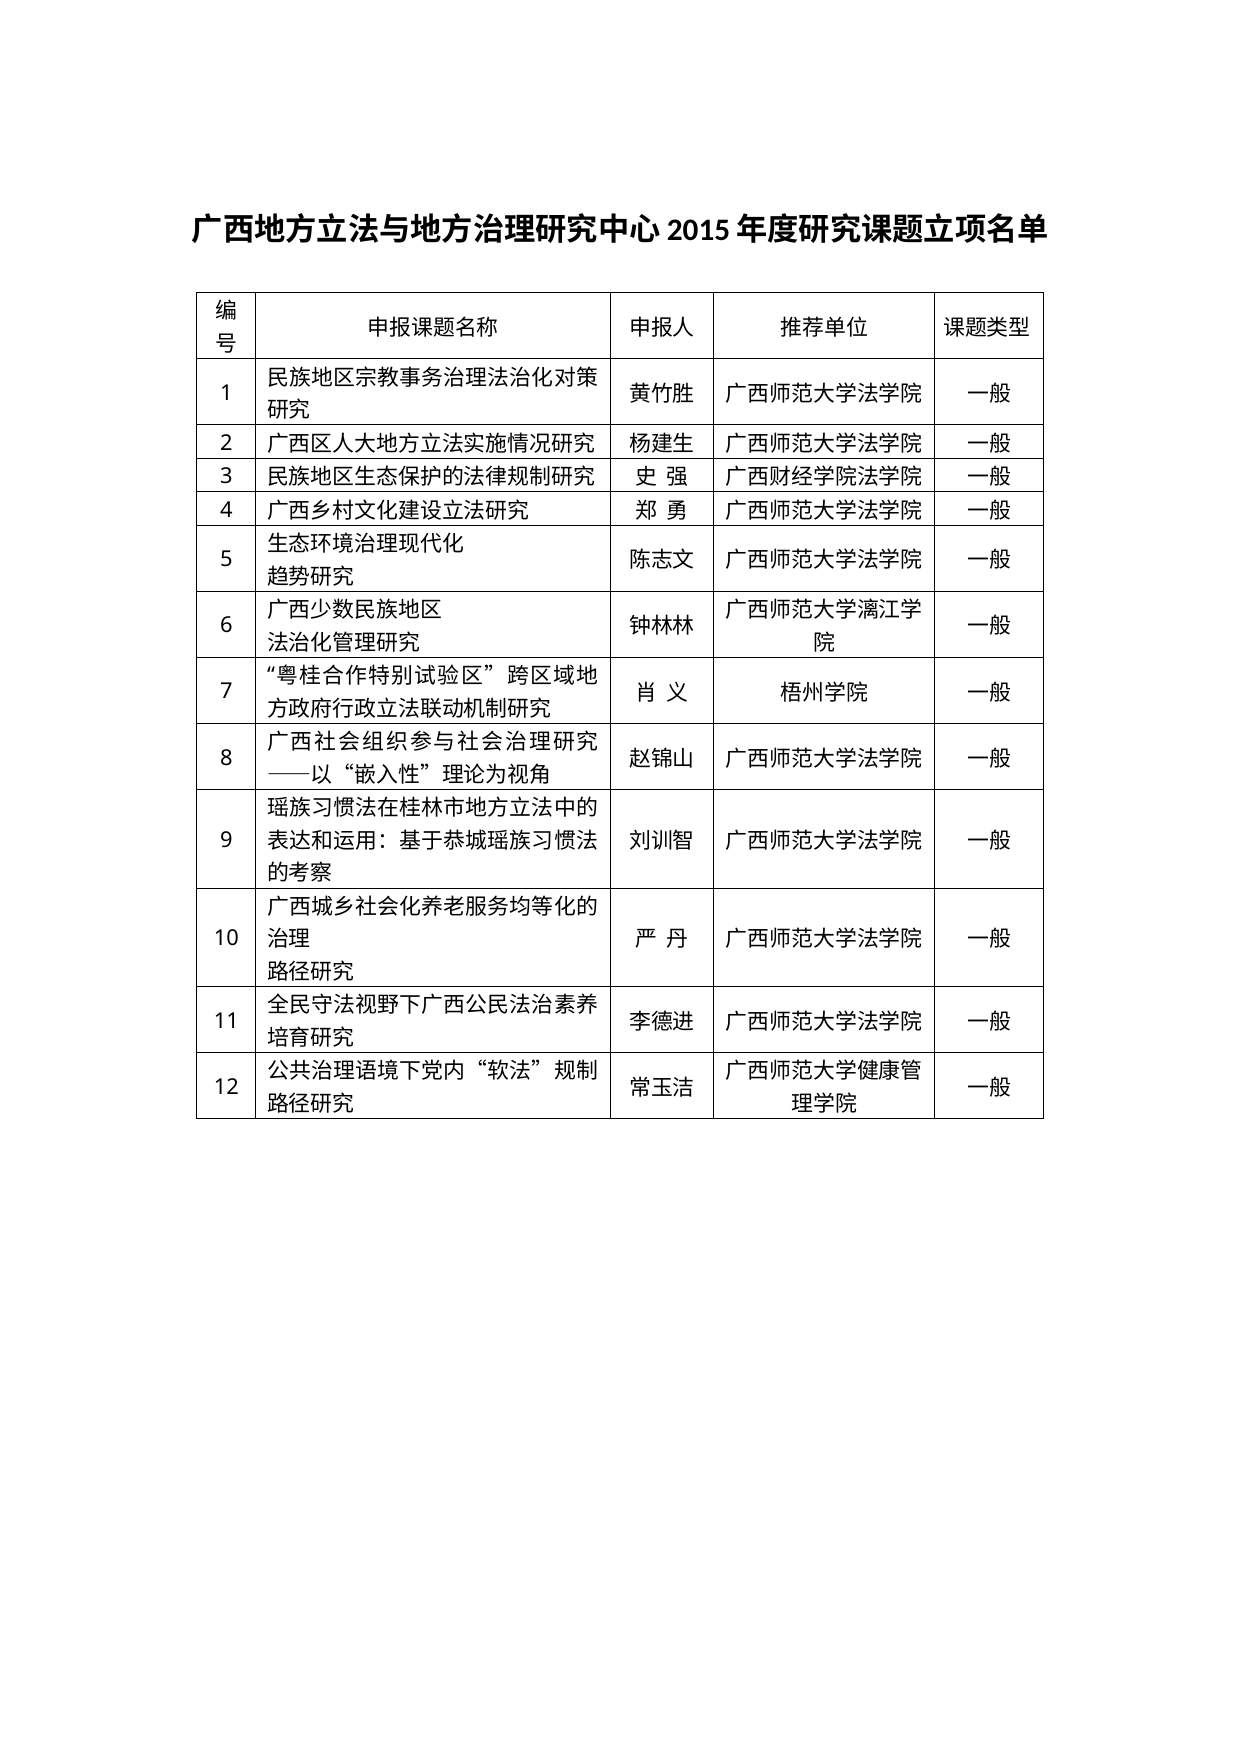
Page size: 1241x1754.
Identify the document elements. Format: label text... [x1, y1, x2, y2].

table_cell 12 [197, 1053, 255, 1118]
table_cell 郑 勇 [611, 492, 713, 525]
table_cell 一般 [935, 658, 1043, 723]
text 广西地方立法与地方治理研究中心2015年度研究课题立项名单 [187, 194, 1053, 259]
table_cell 民族地区生态保护的法律规制研究 [256, 459, 610, 491]
table_cell 一般 [935, 889, 1043, 986]
table_cell 5 [197, 526, 255, 591]
table_cell 公共治理语境下党内“软法”规制路径研究 [256, 1053, 610, 1118]
table_cell 广西师范大学法学院 [714, 492, 934, 525]
table_cell 广西财经学院法学院 [714, 459, 934, 491]
table_cell 黄竹胜 [611, 359, 713, 424]
table_cell 广西师范大学健康管理学院 [714, 1053, 934, 1118]
table_header 申报人 [611, 293, 713, 358]
table_cell 一般 [935, 425, 1043, 458]
table_cell 广西师范大学法学院 [714, 889, 934, 986]
table_cell 一般 [935, 592, 1043, 657]
table_cell 广西乡村文化建设立法研究 [256, 492, 610, 525]
table_cell 2 [197, 425, 255, 458]
table_cell 1 [197, 359, 255, 424]
table_cell 一般 [935, 526, 1043, 591]
table_cell 肖 义 [611, 658, 713, 723]
table_cell 8 [197, 724, 255, 789]
table_cell 广西师范大学法学院 [714, 359, 934, 424]
table_cell 一般 [935, 790, 1043, 887]
table_cell 广西社会组织参与社会治理研究——以“嵌入性”理论为视角 [256, 724, 610, 789]
table_cell 广西师范大学法学院 [714, 790, 934, 887]
table_cell 一般 [935, 1053, 1043, 1118]
table_cell 广西区人大地方立法实施情况研究 [256, 425, 610, 458]
table_cell 民族地区宗教事务治理法治化对策研究 [256, 359, 610, 424]
table_cell 严 丹 [611, 889, 713, 986]
table_cell 瑶族习惯法在桂林市地方立法中的表达和运用：基于恭城瑶族习惯法的考察 [256, 790, 610, 887]
table_header 推荐单位 [714, 293, 934, 358]
table_cell 11 [197, 987, 255, 1052]
table_cell 7 [197, 658, 255, 723]
table_cell 一般 [935, 724, 1043, 789]
table_cell 梧州学院 [714, 658, 934, 723]
table_cell 9 [197, 790, 255, 887]
table_cell 一般 [935, 359, 1043, 424]
table_cell 陈志文 [611, 526, 713, 591]
table_cell 杨建生 [611, 425, 713, 458]
table_cell 一般 [935, 459, 1043, 491]
table_cell 广西师范大学法学院 [714, 425, 934, 458]
table_cell 广西师范大学法学院 [714, 526, 934, 591]
table_header 申报课题名称 [256, 293, 610, 358]
table_cell 一般 [935, 492, 1043, 525]
table_cell 常玉洁 [611, 1053, 713, 1118]
table_cell 全民守法视野下广西公民法治素养培育研究 [256, 987, 610, 1052]
table_cell 赵锦山 [611, 724, 713, 789]
table_cell 3 [197, 459, 255, 491]
table_cell 广西师范大学漓江学院 [714, 592, 934, 657]
table_cell 一般 [935, 987, 1043, 1052]
table_cell 史 强 [611, 459, 713, 491]
table_cell “粤桂合作特别试验区”跨区域地方政府行政立法联动机制研究 [256, 658, 610, 723]
table_header 课题类型 [935, 293, 1043, 358]
table_header 编号 [197, 293, 255, 358]
table_cell 6 [197, 592, 255, 657]
table_cell 10 [197, 889, 255, 986]
table_cell 刘训智 [611, 790, 713, 887]
table_cell 钟林林 [611, 592, 713, 657]
table_cell 4 [197, 492, 255, 525]
table_cell 广西师范大学法学院 [714, 724, 934, 789]
table_cell 广西师范大学法学院 [714, 987, 934, 1052]
table_cell 李德进 [611, 987, 713, 1052]
table_cell 生态环境治理现代化 趋势研究 [256, 526, 610, 591]
table_cell 广西城乡社会化养老服务均等化的治理 路径研究 [256, 889, 610, 986]
table_cell 广西少数民族地区 法治化管理研究 [256, 592, 610, 657]
